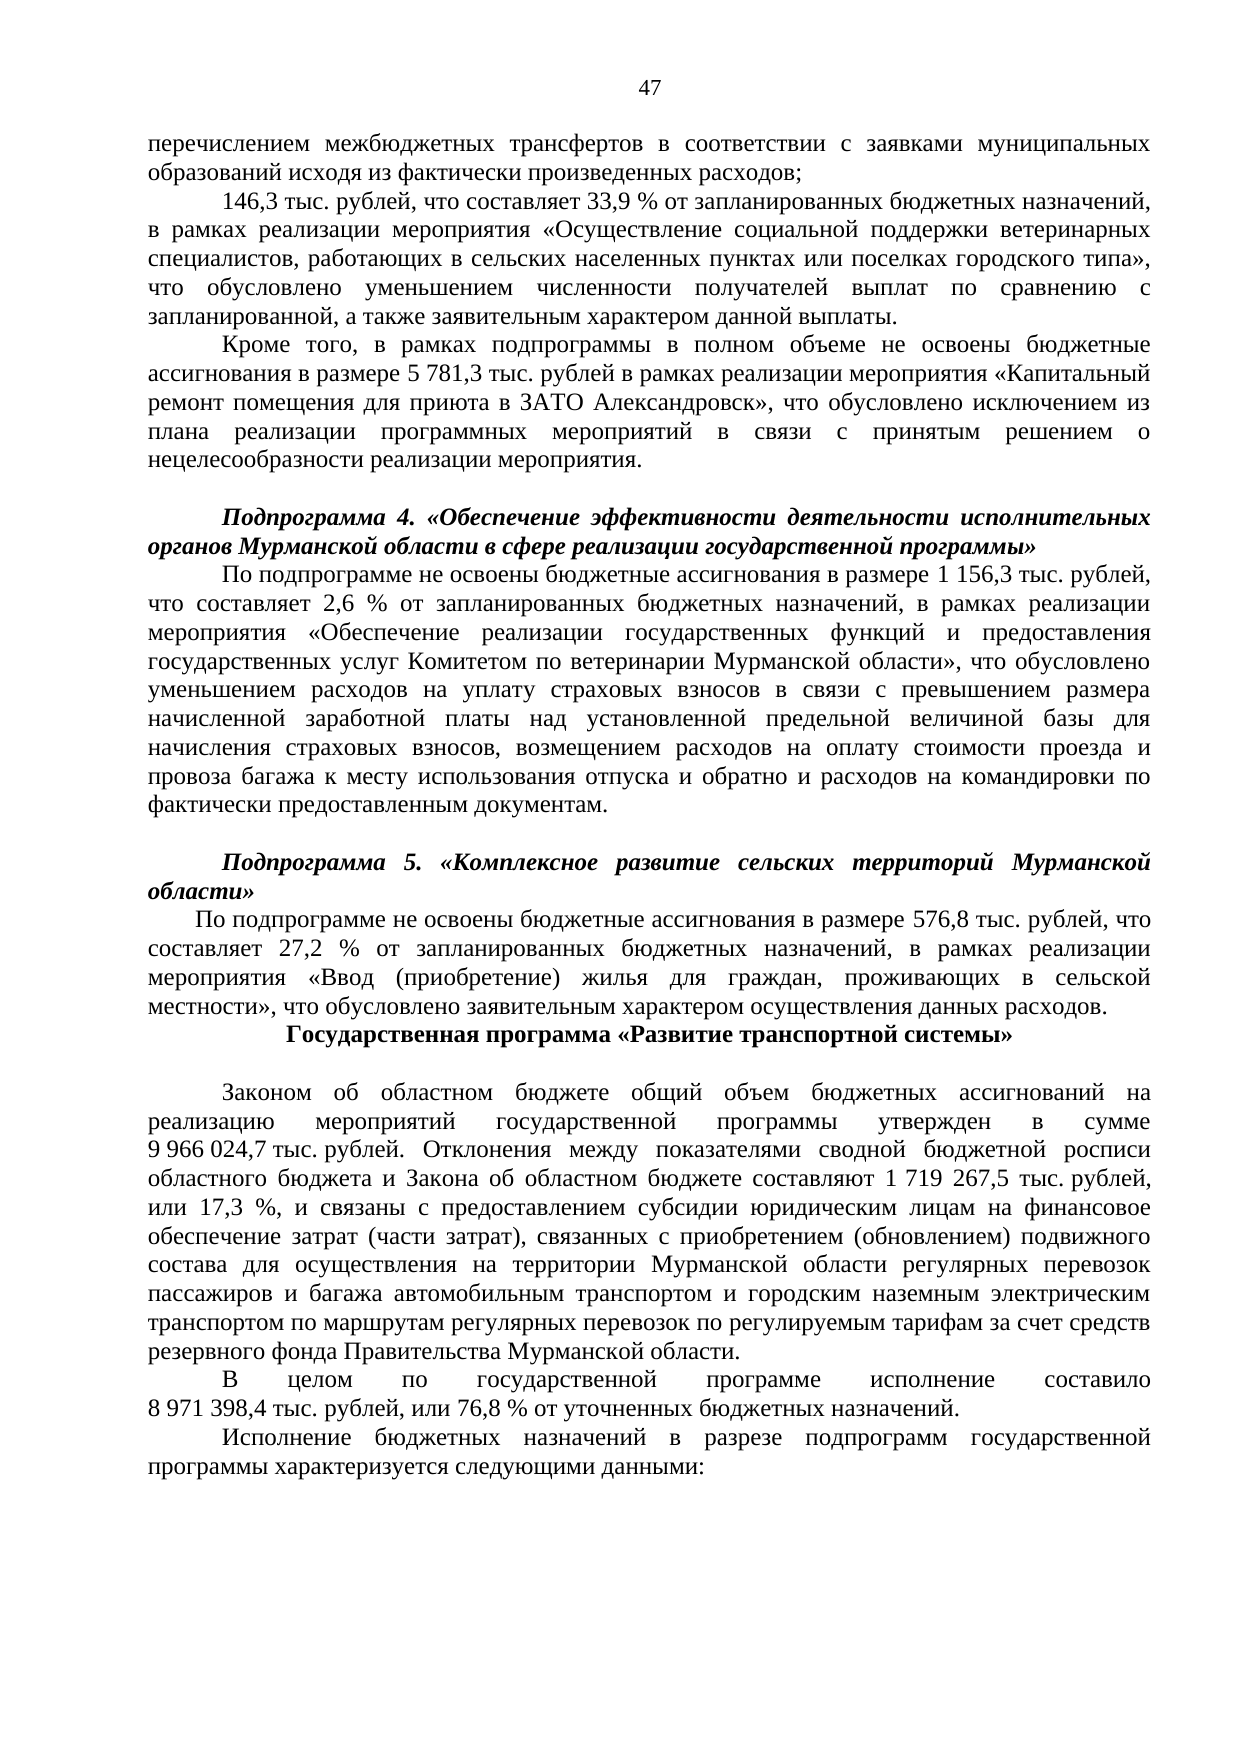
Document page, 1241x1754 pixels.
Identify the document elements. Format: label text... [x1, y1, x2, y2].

subtitle Государственная программа «Развитие транспортной системы» [148, 1019, 1152, 1048]
text 146,3 тыс. рублей, что составляет 33,9 % от запланированных бюджетных назначений, в рамках реализации мероприятия «Осуществление социальной поддержки ветеринарных специалистов, работающих в сельских населенных пунктах или поселках городского типа», что обусловлено уменьшением численности получателей выплат по сравнению с запланированной, а также заявительным характером данной выплаты. [148, 186, 1152, 329]
text В целом по государственной программе исполнение составило 8 971 398,4 тыс. рублей, или 76,8 % от уточненных бюджетных назначений. [148, 1364, 1152, 1422]
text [148, 128, 1152, 186]
text Законом об областном бюджете общий объем бюджетных ассигнований на реализацию мероприятий государственной программы утвержден в сумме 9 966 024,7 тыс. рублей. Отклонения между показателями сводной бюджетной росписи областного бюджета и Закона об областном бюджете составляют 1 719 267,5 тыс. рублей, или 17,3 %, и связаны с предоставлением субсидии юридическим лицам на финансовое обеспечение затрат (части затрат), связанных с приобретением (обновлением) подвижного состава для осуществления на территории Мурманской области регулярных перевозок пассажиров и багажа автомобильным транспортом и городским наземным электрическим транспортом по маршрутам регулярных перевозок по регулируемым тарифам за счет средств резервного фонда Правительства Мурманской области. [148, 1077, 1152, 1364]
text Кроме того, в рамках подпрограммы в полном объеме не освоены бюджетные ассигнования в размере 5 781,3 тыс. рублей в рамках реализации мероприятия «Капитальный ремонт помещения для приюта в ЗАТО Александровск», что обусловлено исключением из плана реализации программных мероприятий в связи с принятым решением о нецелесообразности реализации мероприятия. [148, 329, 1152, 473]
text Подпрограмма 4. «Обеспечение эффективности деятельности исполнительных органов Мурманской области в сфере реализации государственной программы» [148, 502, 1152, 559]
text Подпрограмма 5. «Комплексное развитие сельских территорий Мурманской области» [148, 847, 1152, 904]
text По подпрограмме не освоены бюджетные ассигнования в размере 576,8 тыс. рублей, что составляет 27,2 % от запланированных бюджетных назначений, в рамках реализации мероприятия «Ввод (приобретение) жилья для граждан, проживающих в сельской местности», что обусловлено заявительным характером осуществления данных расходов. [148, 904, 1152, 1019]
text По подпрограмме не освоены бюджетные ассигнования в размере 1 156,3 тыс. рублей, что составляет 2,6 % от запланированных бюджетных назначений, в рамках реализации мероприятия «Обеспечение реализации государственных функций и предоставления государственных услуг Комитетом по ветеринарии Мурманской области», что обусловлено уменьшением расходов на уплату страховых взносов в связи с превышением размера начисленной заработной платы над установленной предельной величиной базы для начисления страховых взносов, возмещением расходов на оплату стоимости проезда и провоза багажа к месту использования отпуска и обратно и расходов на командировки по фактически предоставленным документам. [148, 559, 1152, 818]
text Исполнение бюджетных назначений в разрезе подпрограмм государственной программы характеризуется следующими данными: [148, 1422, 1152, 1479]
